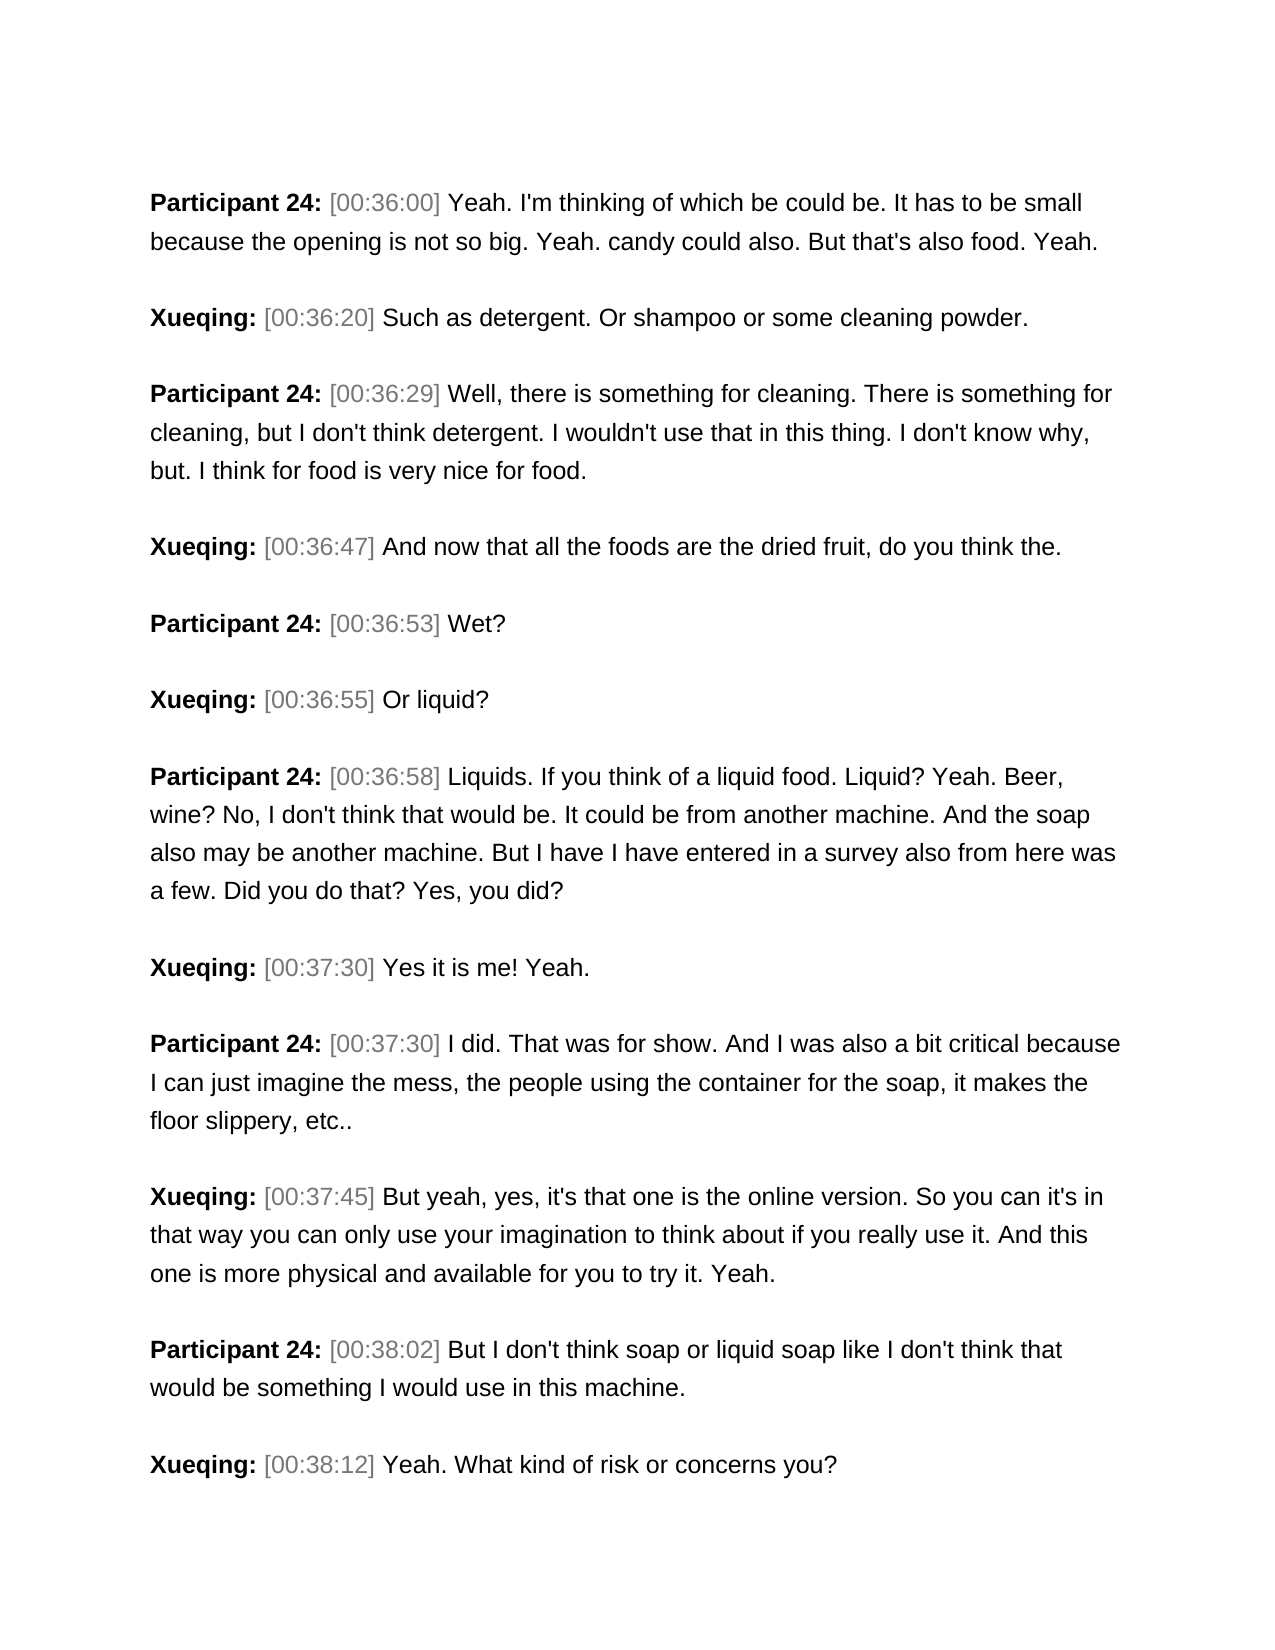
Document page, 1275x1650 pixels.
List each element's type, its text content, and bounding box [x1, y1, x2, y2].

text Xueqing: [00:37:45] But yeah, yes, it's that one is the online version. So you can it's in that way you can only use your imagination to think about if you really use it. And this one is more physical and available for you to try it. Yeah. [150, 1182, 1125, 1287]
text Xueqing: [00:36:55] Or liquid? [150, 685, 1125, 714]
text Xueqing: [00:36:20] Such as detergent. Or shampoo or some cleaning powder. [150, 303, 1125, 332]
text Participant 24: [00:37:30] I did. That was for show. And I was also a bit critical because I can just imagine the mess, the people using the container for the soap, it makes the floor slippery, etc.. [150, 1029, 1125, 1134]
text Xueqing: [00:37:30] Yes it is me! Yeah. [150, 953, 1125, 982]
text Xueqing: [00:36:47] And now that all the foods are the dried fruit, do you think the. [150, 532, 1125, 561]
text Participant 24: [00:36:00] Yeah. I'm thinking of which be could be. It has to be small because the opening is not so big. Yeah. candy could also. But that's also food. Yeah. [150, 188, 1125, 255]
text Xueqing: [00:38:12] Yeah. What kind of risk or concerns you? [150, 1450, 1125, 1478]
text Participant 24: [00:36:53] Wet? [150, 609, 1125, 637]
text Participant 24: [00:38:02] But I don't think soap or liquid soap like I don't think that would be something I would use in this machine. [150, 1335, 1125, 1402]
text Participant 24: [00:36:29] Well, there is something for cleaning. There is something for cleaning, but I don't think detergent. I wouldn't use that in this thing. I don't know why, but. I think for food is very nice for food. [150, 379, 1125, 484]
text Participant 24: [00:36:58] Liquids. If you think of a liquid food. Liquid? Yeah. Beer, wine? No, I don't think that would be. It could be from another machine. And the soap also may be another machine. But I have I have entered in a survey also from here was a few. Did you do that? Yes, you did? [150, 762, 1125, 905]
